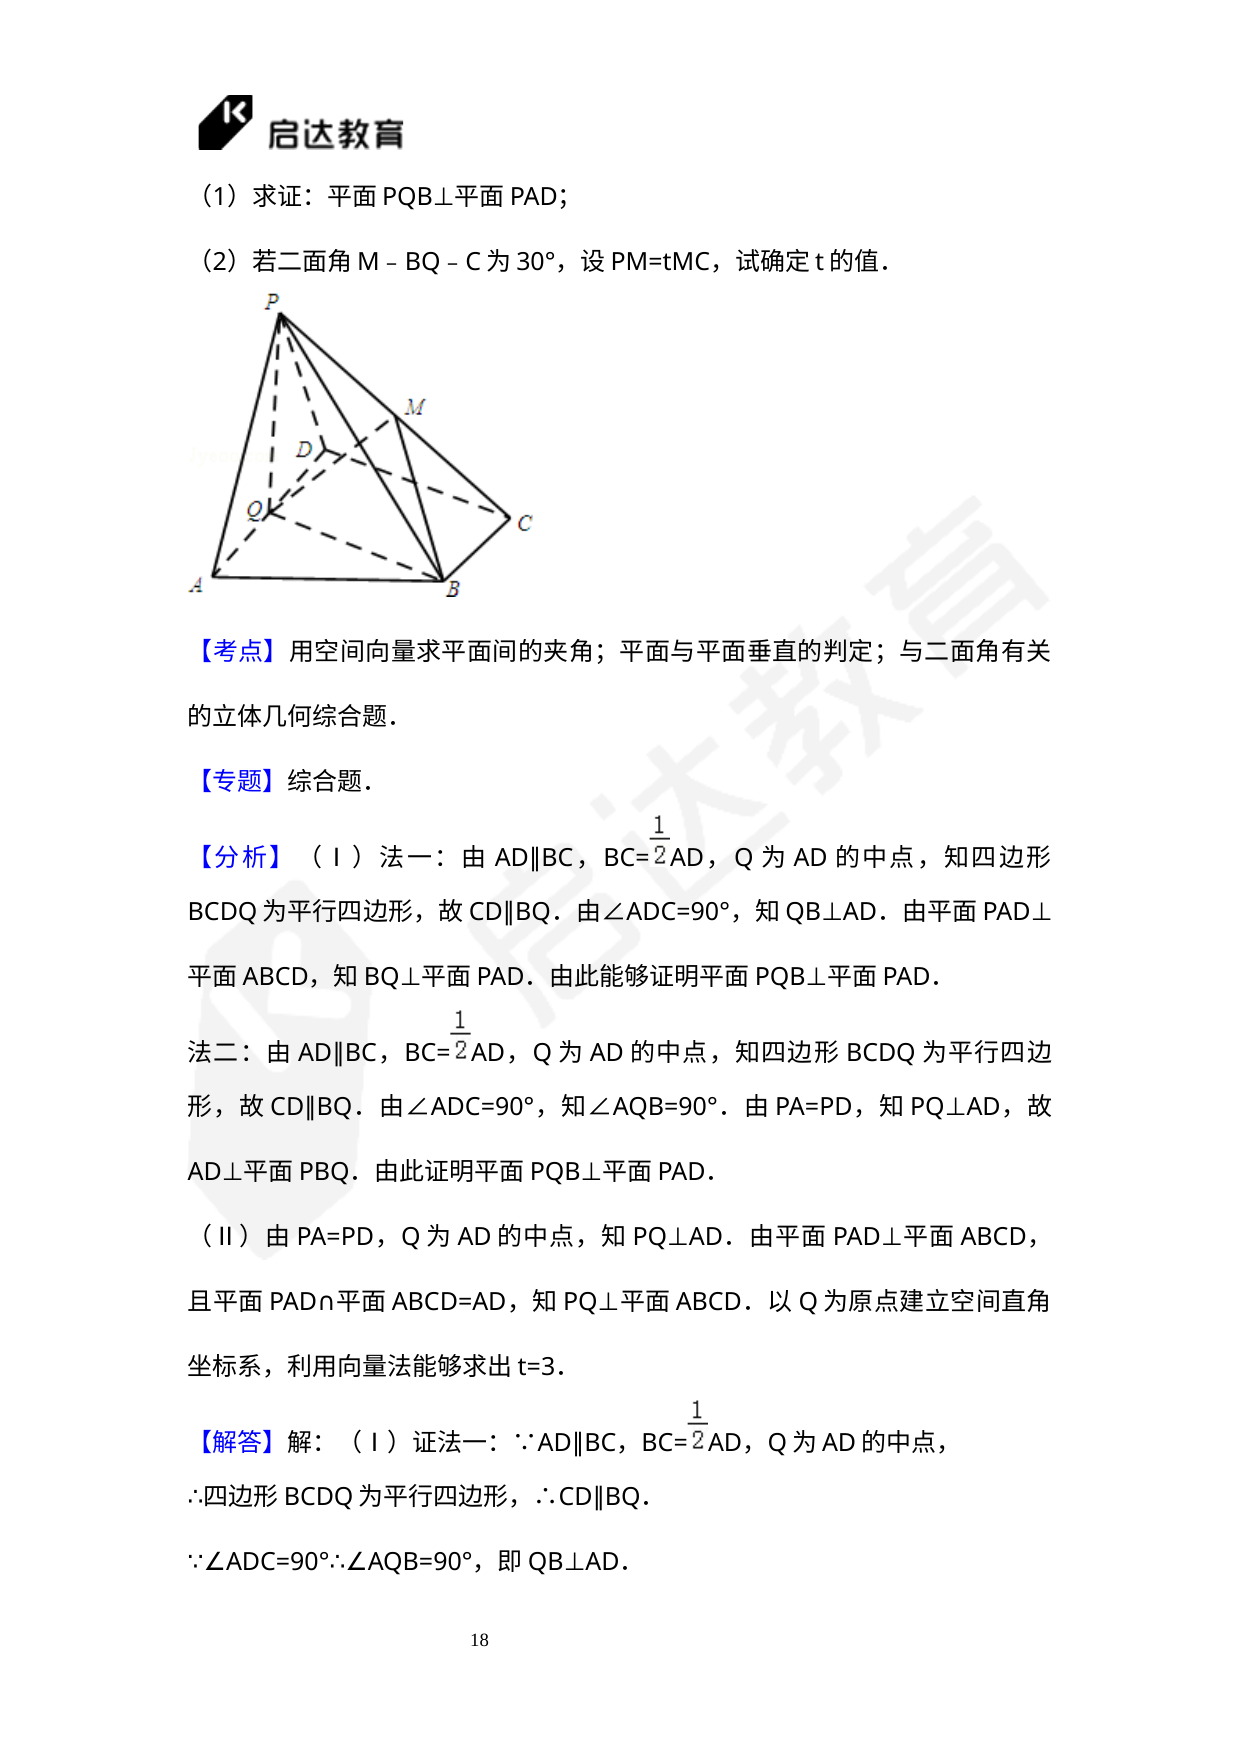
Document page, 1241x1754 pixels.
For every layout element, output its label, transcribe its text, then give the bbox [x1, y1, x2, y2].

picture [187, 292, 533, 597]
text 【专题】综合题． [187, 747, 1053, 812]
text （Ⅱ）由PA=PD，Q为AD的中点，知PQ⊥AD．由平面PAD⊥平面ABCD，且平面PAD∩平面ABCD=AD，知PQ⊥平面ABCD．以Q为原点建立空间直角坐标系，利用向量法能够求出t=3． [187, 1202, 1053, 1397]
picture [198, 95, 404, 150]
text 法二：由AD∥BC，BC=AD，Q为AD的中点，知四边形BCDQ为平行四边形，故CD∥BQ．由∠ADC=90°，知∠AQB=90°．由PA=PD，知PQ⊥AD，故AD⊥平面PBQ．由此证明平面PQB⊥平面PAD． [187, 1007, 1053, 1202]
text 【考点】用空间向量求平面间的夹角；平面与平面垂直的判定；与二面角有关的立体几何综合题． [187, 617, 1053, 747]
text 【分析】（Ⅰ）法一：由AD∥BC，BC=AD，Q为AD的中点，知四边形BCDQ为平行四边形，故CD∥BQ．由∠ADC=90°，知QB⊥AD．由平面PAD⊥平面ABCD，知BQ⊥平面PAD．由此能够证明平面PQB⊥平面PAD． [187, 812, 1053, 1007]
text 【解答】解：（Ⅰ）证法一：∵AD∥BC，BC=AD，Q为AD的中点， [187, 1397, 1053, 1462]
text ∴四边形BCDQ为平行四边形，∴CD∥BQ． [187, 1462, 1053, 1527]
text ∵∠ADC=90°∴∠AQB=90°，即QB⊥AD． [187, 1527, 1053, 1592]
picture [450, 1007, 471, 1062]
picture [687, 1397, 708, 1452]
picture [649, 812, 670, 867]
text （1）求证：平面PQB⊥平面PAD； [187, 162, 1053, 227]
text （2）若二面角M﹣BQ﹣C为30°，设PM=tMC，试确定t的值． [187, 227, 1053, 292]
